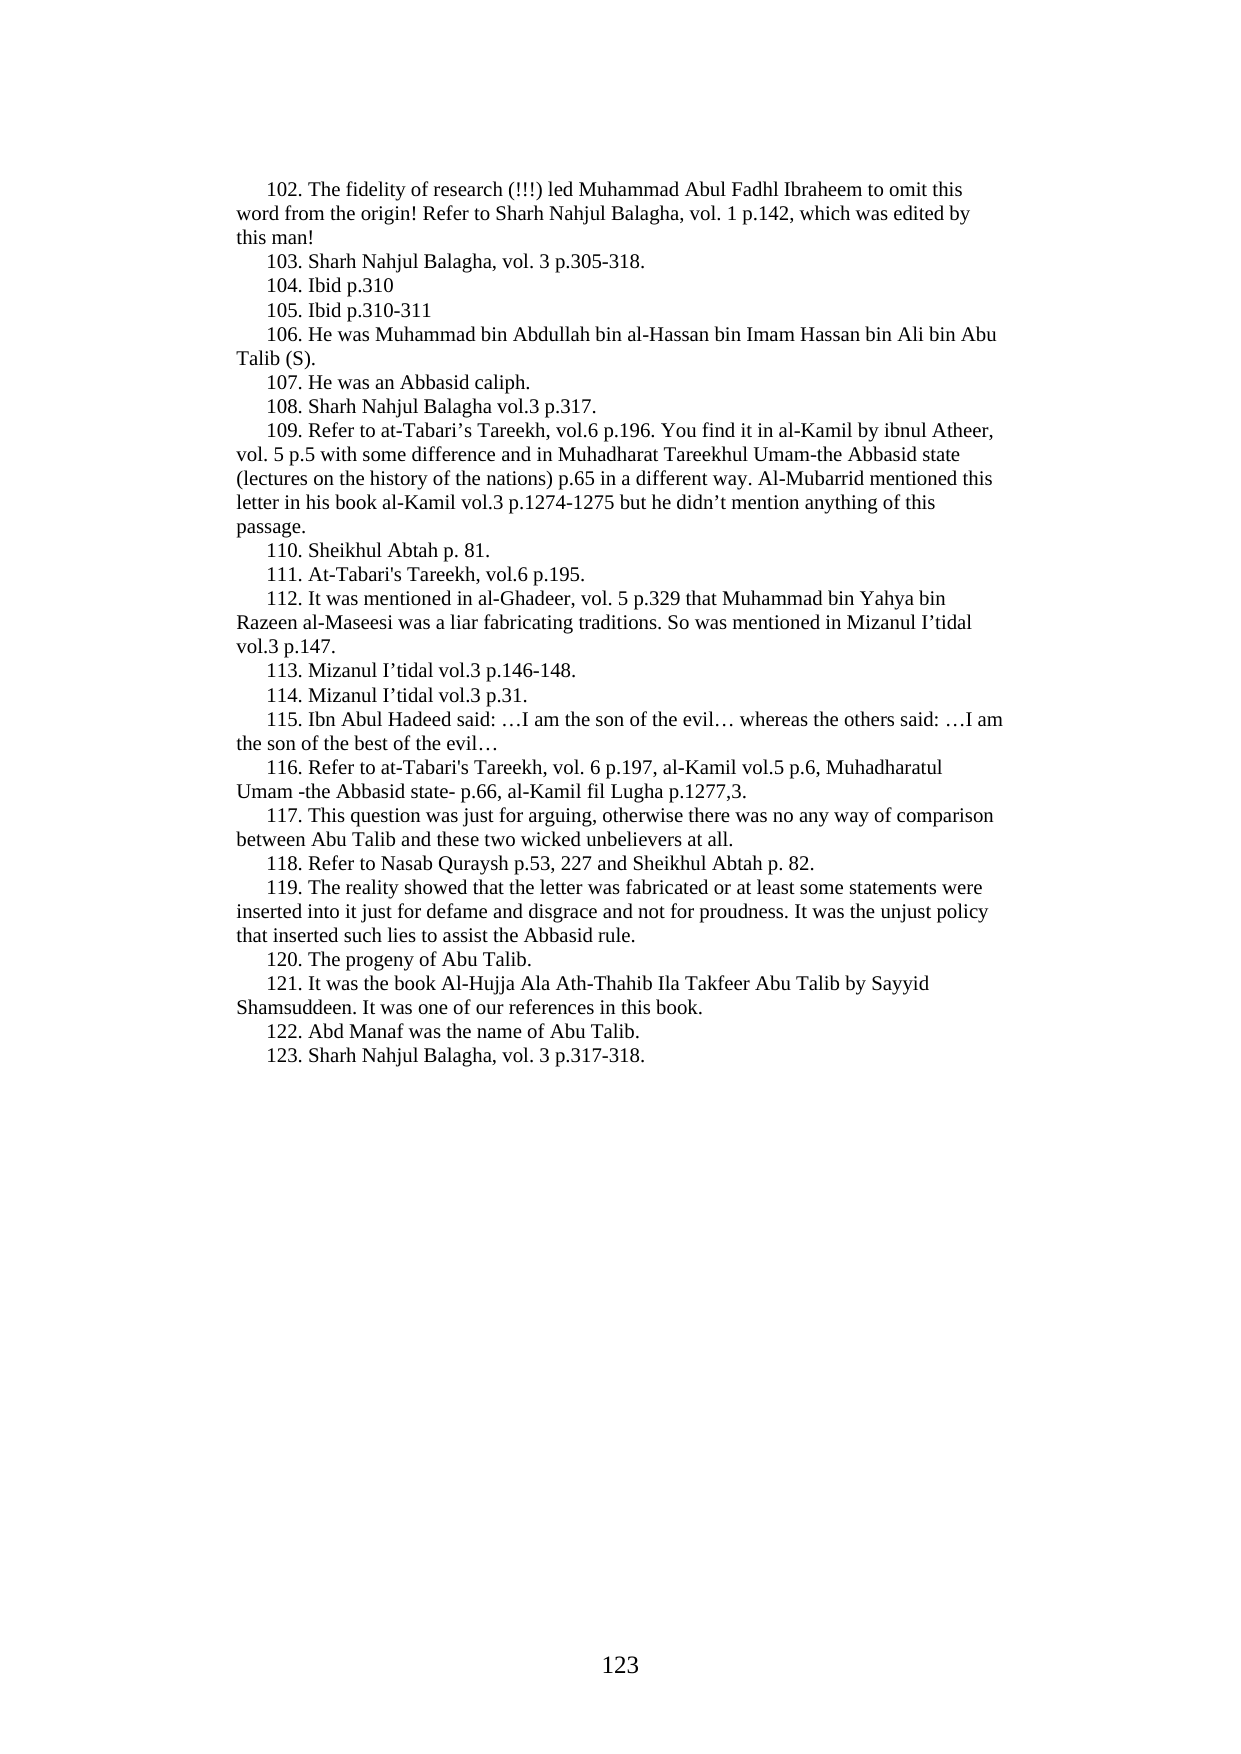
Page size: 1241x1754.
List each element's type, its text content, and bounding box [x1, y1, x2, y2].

text 123. Sharh Nahjul Balagha, vol. 3 p.317-318. [236, 1043, 1004, 1067]
text 115. Ibn Abul Hadeed said: …I am the son of the evil… whereas the others said: …I am the son of the best of the evil… [236, 707, 1004, 755]
text 106. He was Muhammad bin Abdullah bin al-Hassan bin Imam Hassan bin Ali bin Abu Talib (S). [236, 322, 1004, 370]
text 122. Abd Manaf was the name of Abu Talib. [236, 1019, 1004, 1043]
text 119. The reality showed that the letter was fabricated or at least some statements were inserted into it just for defame and disgrace and not for proudness. It was the unjust policy that inserted such lies to assist the Abbasid rule. [236, 875, 1004, 947]
text 118. Refer to Nasab Quraysh p.53, 227 and Sheikhul Abtah p. 82. [236, 851, 1004, 875]
text 110. Sheikhul Abtah p. 81. [236, 538, 1004, 562]
text 113. Mizanul I’tidal vol.3 p.146-148. [236, 658, 1004, 682]
text 121. It was the book Al-Hujja Ala Ath-Thahib Ila Takfeer Abu Talib by Sayyid Shamsuddeen. It was one of our references in this book. [236, 971, 1004, 1019]
text 102. The fidelity of research (!!!) led Muhammad Abul Fadhl Ibraheem to omit this word from the origin! Refer to Sharh Nahjul Balagha, vol. 1 p.142, which was edited by this man! [236, 177, 1004, 249]
text 112. It was mentioned in al-Ghadeer, vol. 5 p.329 that Muhammad bin Yahya bin Razeen al-Maseesi was a liar fabricating traditions. So was mentioned in Mizanul I’tidal vol.3 p.147. [236, 586, 1004, 658]
text 107. He was an Abbasid caliph. [236, 370, 1004, 394]
text 117. This question was just for arguing, otherwise there was no any way of comparison between Abu Talib and these two wicked unbelievers at all. [236, 803, 1004, 851]
text 104. Ibid p.310 [236, 273, 1004, 297]
text 108. Sharh Nahjul Balagha vol.3 p.317. [236, 394, 1004, 418]
text 116. Refer to at-Tabari's Tareekh, vol. 6 p.197, al-Kamil vol.5 p.6, Muhadharatul Umam -the Abbasid state- p.66, al-Kamil fil Lugha p.1277,3. [236, 755, 1004, 803]
text 103. Sharh Nahjul Balagha, vol. 3 p.305-318. [236, 249, 1004, 273]
text 111. At-Tabari's Tareekh, vol.6 p.195. [236, 562, 1004, 586]
text 120. The progeny of Abu Talib. [236, 947, 1004, 971]
text 114. Mizanul I’tidal vol.3 p.31. [236, 682, 1004, 707]
text 109. Refer to at-Tabari’s Tareekh, vol.6 p.196. You find it in al-Kamil by ibnul Atheer, vol. 5 p.5 with some difference and in Muhadharat Tareekhul Umam-the Abbasid state (lectures on the history of the nations) p.65 in a different way. Al-Mubarrid mentioned this letter in his book al-Kamil vol.3 p.1274-1275 but he didn’t mention anything of this passage. [236, 418, 1004, 538]
text 105. Ibid p.310-311 [236, 297, 1004, 322]
